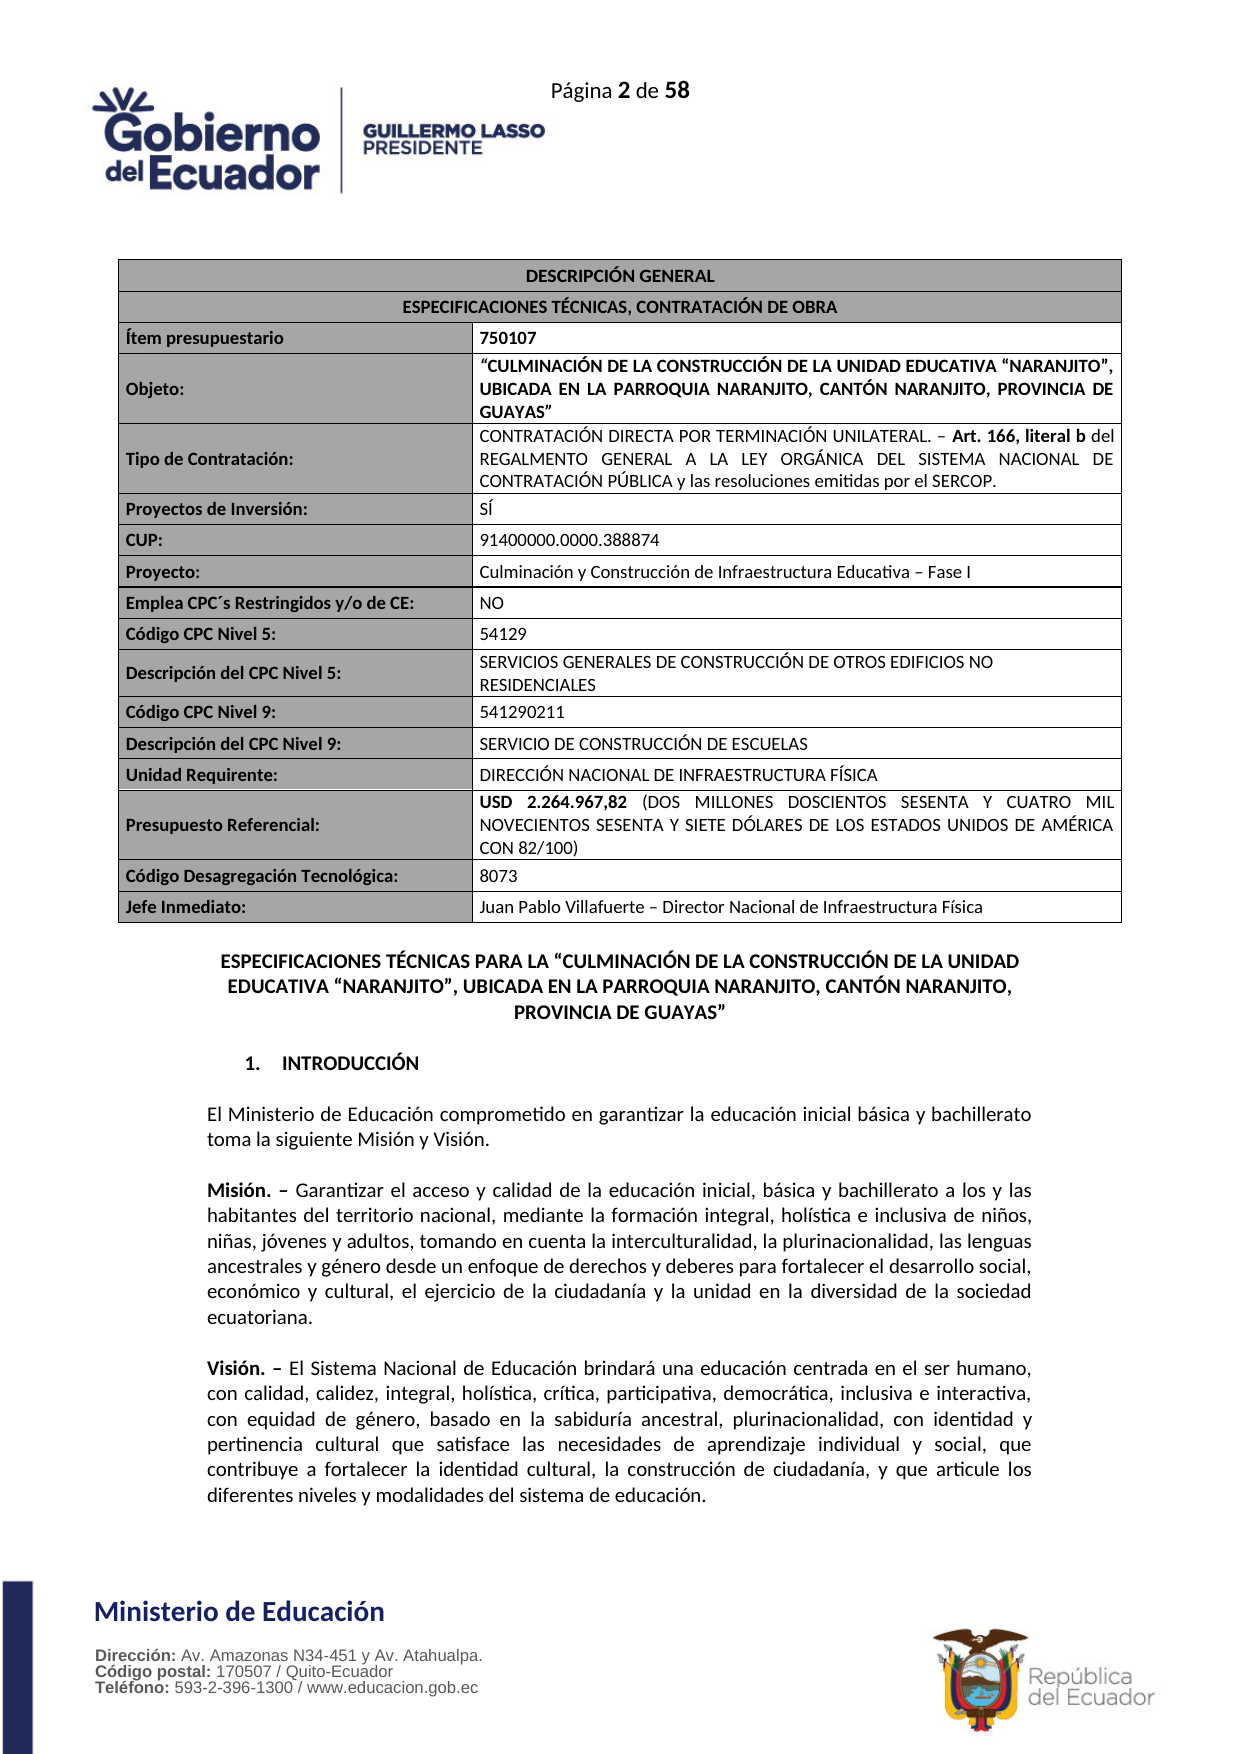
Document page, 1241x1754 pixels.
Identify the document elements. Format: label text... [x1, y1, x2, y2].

table_cell 750107 [473, 323, 1121, 353]
table_cell 8073 [473, 860, 1121, 891]
table_cell Código CPC Nivel 9: [119, 697, 472, 727]
table_cell 91400000.0000.388874 [473, 525, 1121, 555]
table_cell DIRECCIÓN NACIONAL DE INFRAESTRUCTURA FÍSICA [473, 759, 1121, 789]
table_cell Proyecto: [119, 556, 472, 586]
table_cell Código CPC Nivel 5: [119, 619, 472, 649]
table_cell SÍ [473, 494, 1121, 524]
table_cell Proyectos de Inversión: [119, 494, 472, 524]
table_cell Jefe Inmediato: [119, 892, 472, 922]
table_cell USD 2.264.967,82 (DOS MILLONES DOSCIENTOS SESENTA Y CUATRO MIL NOVECIENTOS SESENTA Y SIETE DÓLARES DE LOS ESTADOS UNIDOS DE AMÉRICA CON 82/100) [473, 791, 1121, 859]
table_cell Culminación y Construcción de Infraestructura Educativa – Fase I [473, 556, 1121, 586]
table_cell Código Desagregación Tecnológica: [119, 860, 472, 891]
table_cell 541290211 [473, 697, 1121, 727]
table_cell ESPECIFICACIONES TÉCNICAS, CONTRATACIÓN DE OBRA [119, 292, 1121, 322]
table_cell SERVICIOS GENERALES DE CONSTRUCCIÓN DE OTROS EDIFICIOS NO RESIDENCIALES [473, 650, 1121, 696]
table_cell CONTRATACIÓN DIRECTA POR TERMINACIÓN UNILATERAL. – Art. 166, literal b del REGALMENTO GENERAL A LA LEY ORGÁNICA DEL SISTEMA NACIONAL DE CONTRATACIÓN PÚBLICA y las resoluciones emitidas por el SERCOP. [473, 424, 1121, 493]
table_cell Objeto: [119, 354, 472, 423]
table_cell NO [473, 588, 1121, 618]
table_cell SERVICIO DE CONSTRUCCIÓN DE ESCUELAS [473, 728, 1121, 758]
text Visión. – El Sistema Nacional de Educación brindará una educación centrada en el ser humano, con calidad, calidez, integral, holística, crítica, participativa, democrática, inclusiva e interactiva, con equidad de género, basado en la sabiduría ancestral, plurinacionalidad, con identidad y pertinencia cultural que satisface las necesidades de aprendizaje individual y social, que contribuye a fortalecer la identidad cultural, la construcción de ciudadanía, y que articule los diferentes niveles y modalidades del sistema de educación. [207, 1355, 1033, 1507]
table_cell Unidad Requirente: [119, 759, 472, 789]
text ESPECIFICACIONES TÉCNICAS PARA LA “CULMINACIÓN DE LA CONSTRUCCIÓN DE LA UNIDAD EDUCATIVA “NARANJITO”, UBICADA EN LA PARROQUIA NARANJITO, CANTÓN NARANJITO, PROVINCIA DE GUAYAS” [207, 948, 1033, 1024]
table_cell Emplea CPC´s Restringidos y/o de CE: [119, 588, 472, 618]
picture [2, 28, 1241, 1754]
text El Ministerio de Educación comprometido en garantizar la educación inicial básica y bachillerato toma la siguiente Misión y Visión. [207, 1101, 1033, 1152]
table_cell Juan Pablo Villafuerte – Director Nacional de Infraestructura Física [473, 892, 1121, 922]
table_cell Ítem presupuestario [119, 323, 472, 353]
table_cell 54129 [473, 619, 1121, 649]
table_cell Descripción del CPC Nivel 9: [119, 728, 472, 758]
table_cell Presupuesto Referencial: [119, 791, 472, 859]
table_cell Tipo de Contratación: [119, 424, 472, 493]
table_cell CUP: [119, 525, 472, 555]
table_cell Descripción del CPC Nivel 5: [119, 650, 472, 696]
table_cell “CULMINACIÓN DE LA CONSTRUCCIÓN DE LA UNIDAD EDUCATIVA “NARANJITO”, UBICADA EN LA PARROQUIA NARANJITO, CANTÓN NARANJITO, PROVINCIA DE GUAYAS” [473, 354, 1121, 423]
text Misión. – Garantizar el acceso y calidad de la educación inicial, básica y bachillerato a los y las habitantes del territorio nacional, mediante la formación integral, holística e inclusiva de niños, niñas, jóvenes y adultos, tomando en cuenta la interculturalidad, la plurinacionalidad, las lenguas ancestrales y género desde un enfoque de derechos y deberes para fortalecer el desarrollo social, económico y cultural, el ejercicio de la ciudadanía y la unidad en la diversidad de la sociedad ecuatoriana. [207, 1177, 1033, 1329]
table_header DESCRIPCIÓN GENERAL [119, 260, 1121, 291]
list INTRODUCCIÓN [244, 1050, 1033, 1075]
